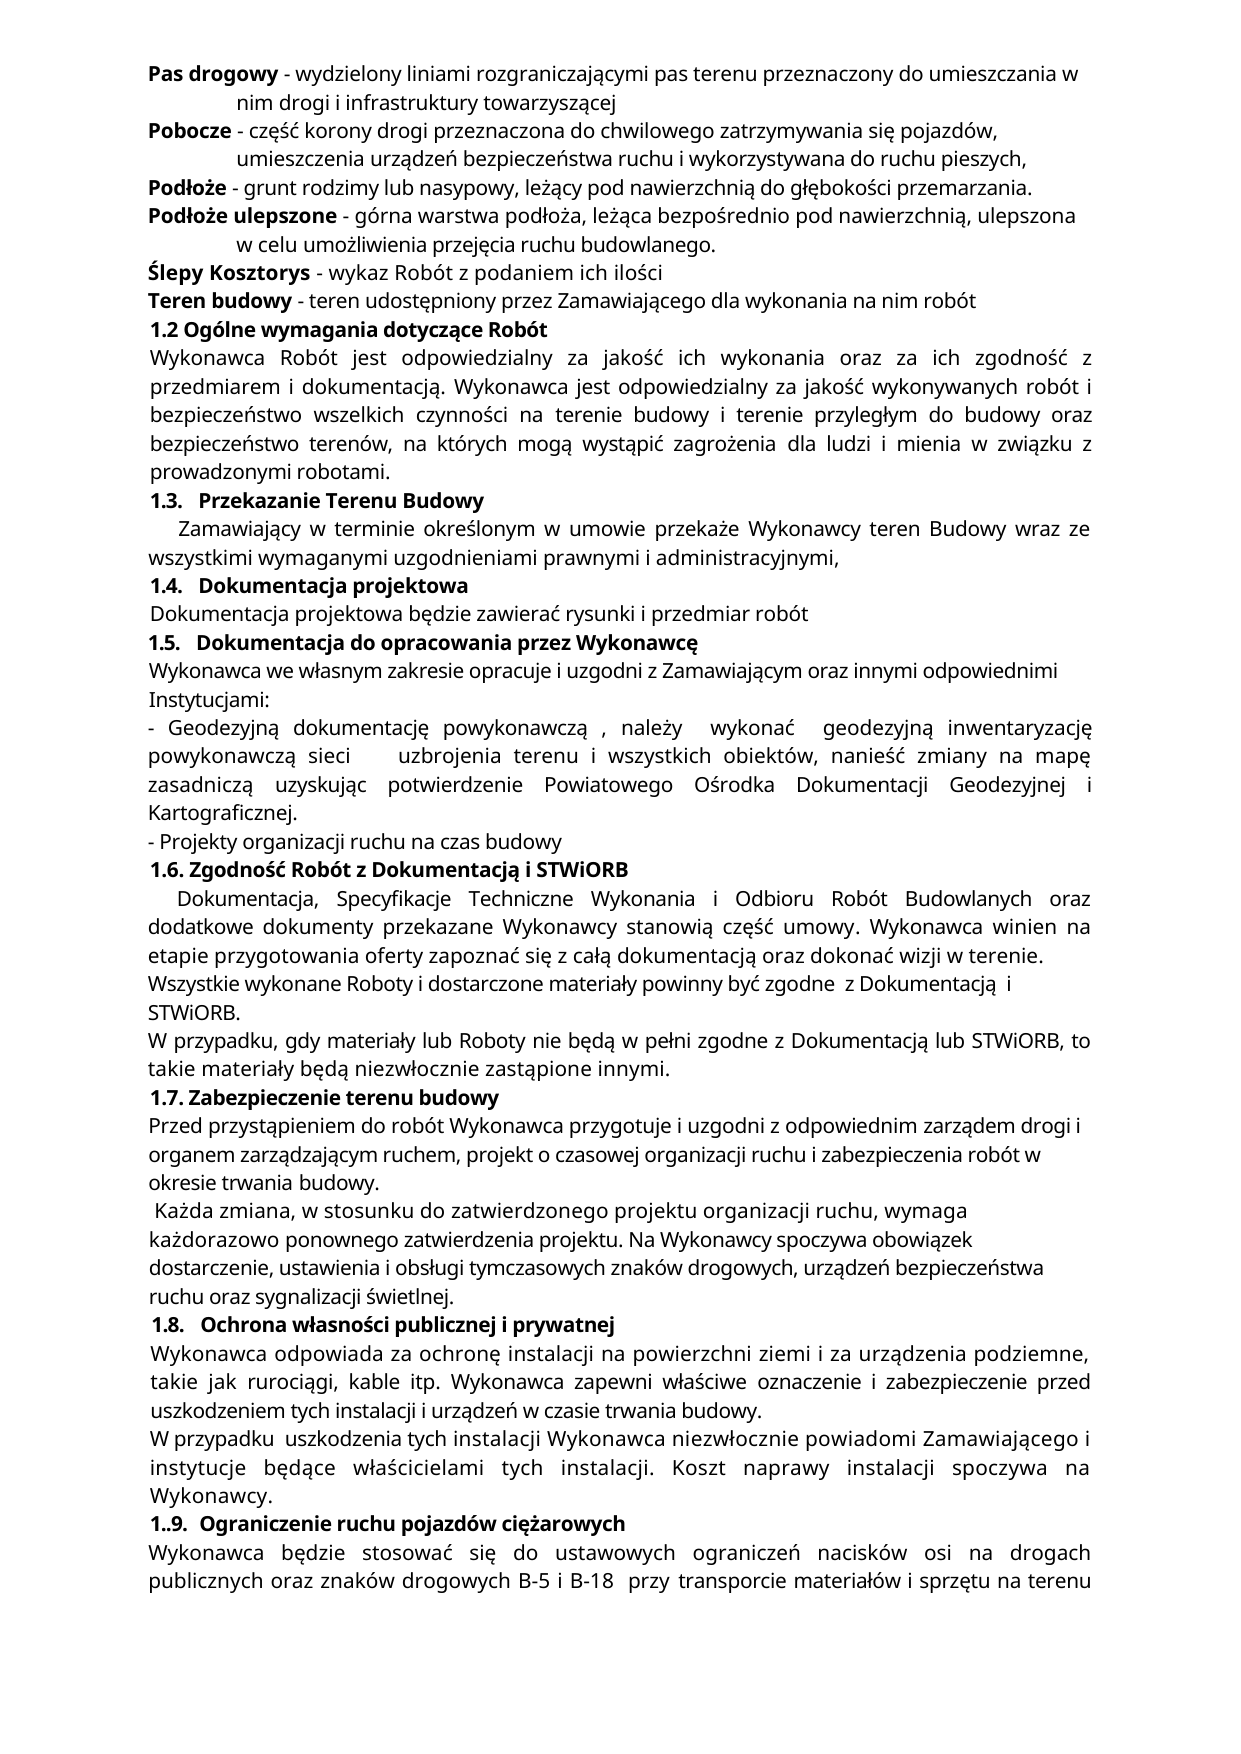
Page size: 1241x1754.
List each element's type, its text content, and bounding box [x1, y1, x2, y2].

text W przypadku uszkodzenia tych instalacji Wykonawca niezwłocznie powiadomi Zamawiającego i instytucje będące właścicielami tych instalacji. Koszt naprawy instalacji spoczywa na Wykonawcy. [149, 1424, 1092, 1509]
text Dokumentacja projektowa będzie zawierać rysunki i przedmiar robót [149, 599, 1093, 628]
text 1.5. Dokumentacja do opracowania przez Wykonawcę [111, 628, 1093, 656]
text Teren budowy - teren udostępniony przez Zamawiającego dla wykonania na nim robót [148, 287, 1092, 315]
text - Projekty organizacji ruchu na czas budowy [148, 827, 1093, 855]
text Wykonawca Robót jest odpowiedzialny za jakość ich wykonania oraz za ich zgodność z przedmiarem i dokumentacją. Wykonawca jest odpowiedzialny za jakość wykonywanych robót i bezpieczeństwo wszelkich czynności na terenie budowy i terenie przyległym do budowy oraz bezpieczeństwo terenów, na których mogą wystąpić zagrożenia dla ludzi i mienia w związku z prowadzonymi robotami. [149, 343, 1093, 486]
text Każda zmiana, w stosunku do zatwierdzonego projektu organizacji ruchu, wymaga każdorazowo ponownego zatwierdzenia projektu. Na Wykonawcy spoczywa obowiązek dostarczenie, ustawienia i obsługi tymczasowych znaków drogowych, urządzeń bezpieczeństwa ruchu oraz sygnalizacji świetlnej. [149, 1197, 1093, 1310]
text 1.4. Dokumentacja projektowa [149, 571, 1093, 599]
text Pas drogowy - wydzielony liniami rozgraniczającymi pas terenu przeznaczony do umieszczania w nim drogi i infrastruktury towarzyszącej [148, 59, 1093, 116]
text Ślepy Kosztorys - wykaz Robót z podaniem ich ilości [148, 258, 1093, 287]
text Wszystkie wykonane Roboty i dostarczone materiały powinny być zgodne z Dokumentacją i STWiORB. [148, 969, 1093, 1026]
text 1.2 Ogólne wymagania dotyczące Robót [149, 315, 1093, 343]
text 1.8. Ochrona własności publicznej i prywatnej [151, 1310, 1093, 1339]
text 1.3. Przekazanie Terenu Budowy [149, 486, 1093, 514]
text Wykonawca odpowiada za ochronę instalacji na powierzchni ziemi i za urządzenia podziemne, takie jak rurociągi, kable itp. Wykonawca zapewni właściwe oznaczenie i zabezpieczenie przed uszkodzeniem tych instalacji i urządzeń w czasie trwania budowy. [150, 1339, 1092, 1424]
text Podłoże - grunt rodzimy lub nasypowy, leżący pod nawierzchnią do głębokości przemarzania. [148, 173, 1093, 201]
text W przypadku, gdy materiały lub Roboty nie będą w pełni zgodne z Dokumentacją lub STWiORB, to takie materiały będą niezwłocznie zastąpione innymi. [148, 1026, 1092, 1083]
text - Geodezyjną dokumentację powykonawczą , należy wykonać geodezyjną inwentaryzację powykonawczą sieci uzbrojenia terenu i wszystkich obiektów, nanieść zmiany na mapę zasadniczą uzyskując potwierdzenie Powiatowego Ośrodka Dokumentacji Geodezyjnej i Kartograficznej. [148, 713, 1093, 827]
text Zamawiający w terminie określonym w umowie przekaże Wykonawcy teren Budowy wraz ze wszystkimi wymaganymi uzgodnieniami prawnymi i administracyjnymi, [148, 514, 1091, 571]
text Wykonawca we własnym zakresie opracuje i uzgodni z Zamawiającym oraz innymi odpowiednimi Instytucjami: [149, 656, 1093, 713]
text 1.7. Zabezpieczenie terenu budowy [149, 1083, 1093, 1111]
text Podłoże ulepszone - górna warstwa podłoża, leżąca bezpośrednio pod nawierzchnią, ulepszona w celu umożliwienia przejęcia ruchu budowlanego. [148, 201, 1093, 258]
text 1.6. Zgodność Robót z Dokumentacją i STWiORB [149, 855, 1093, 884]
text Pobocze - część korony drogi przeznaczona do chwilowego zatrzymywania się pojazdów, umieszczenia urządzeń bezpieczeństwa ruchu i wykorzystywana do ruchu pieszych, [148, 116, 1093, 173]
text 1..9. Ograniczenie ruchu pojazdów ciężarowych [149, 1509, 1093, 1538]
text Przed przystąpieniem do robót Wykonawca przygotuje i uzgodni z odpowiednim zarządem drogi i organem zarządzającym ruchem, projekt o czasowej organizacji ruchu i zabezpieczenia robót w okresie trwania budowy. [148, 1111, 1093, 1197]
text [148, 1538, 1092, 1595]
text Dokumentacja, Specyfikacje Techniczne Wykonania i Odbioru Robót Budowlanych oraz dodatkowe dokumenty przekazane Wykonawcy stanowią część umowy. Wykonawca winien na etapie przygotowania oferty zapoznać się z całą dokumentacją oraz dokonać wizji w terenie. [148, 884, 1091, 969]
